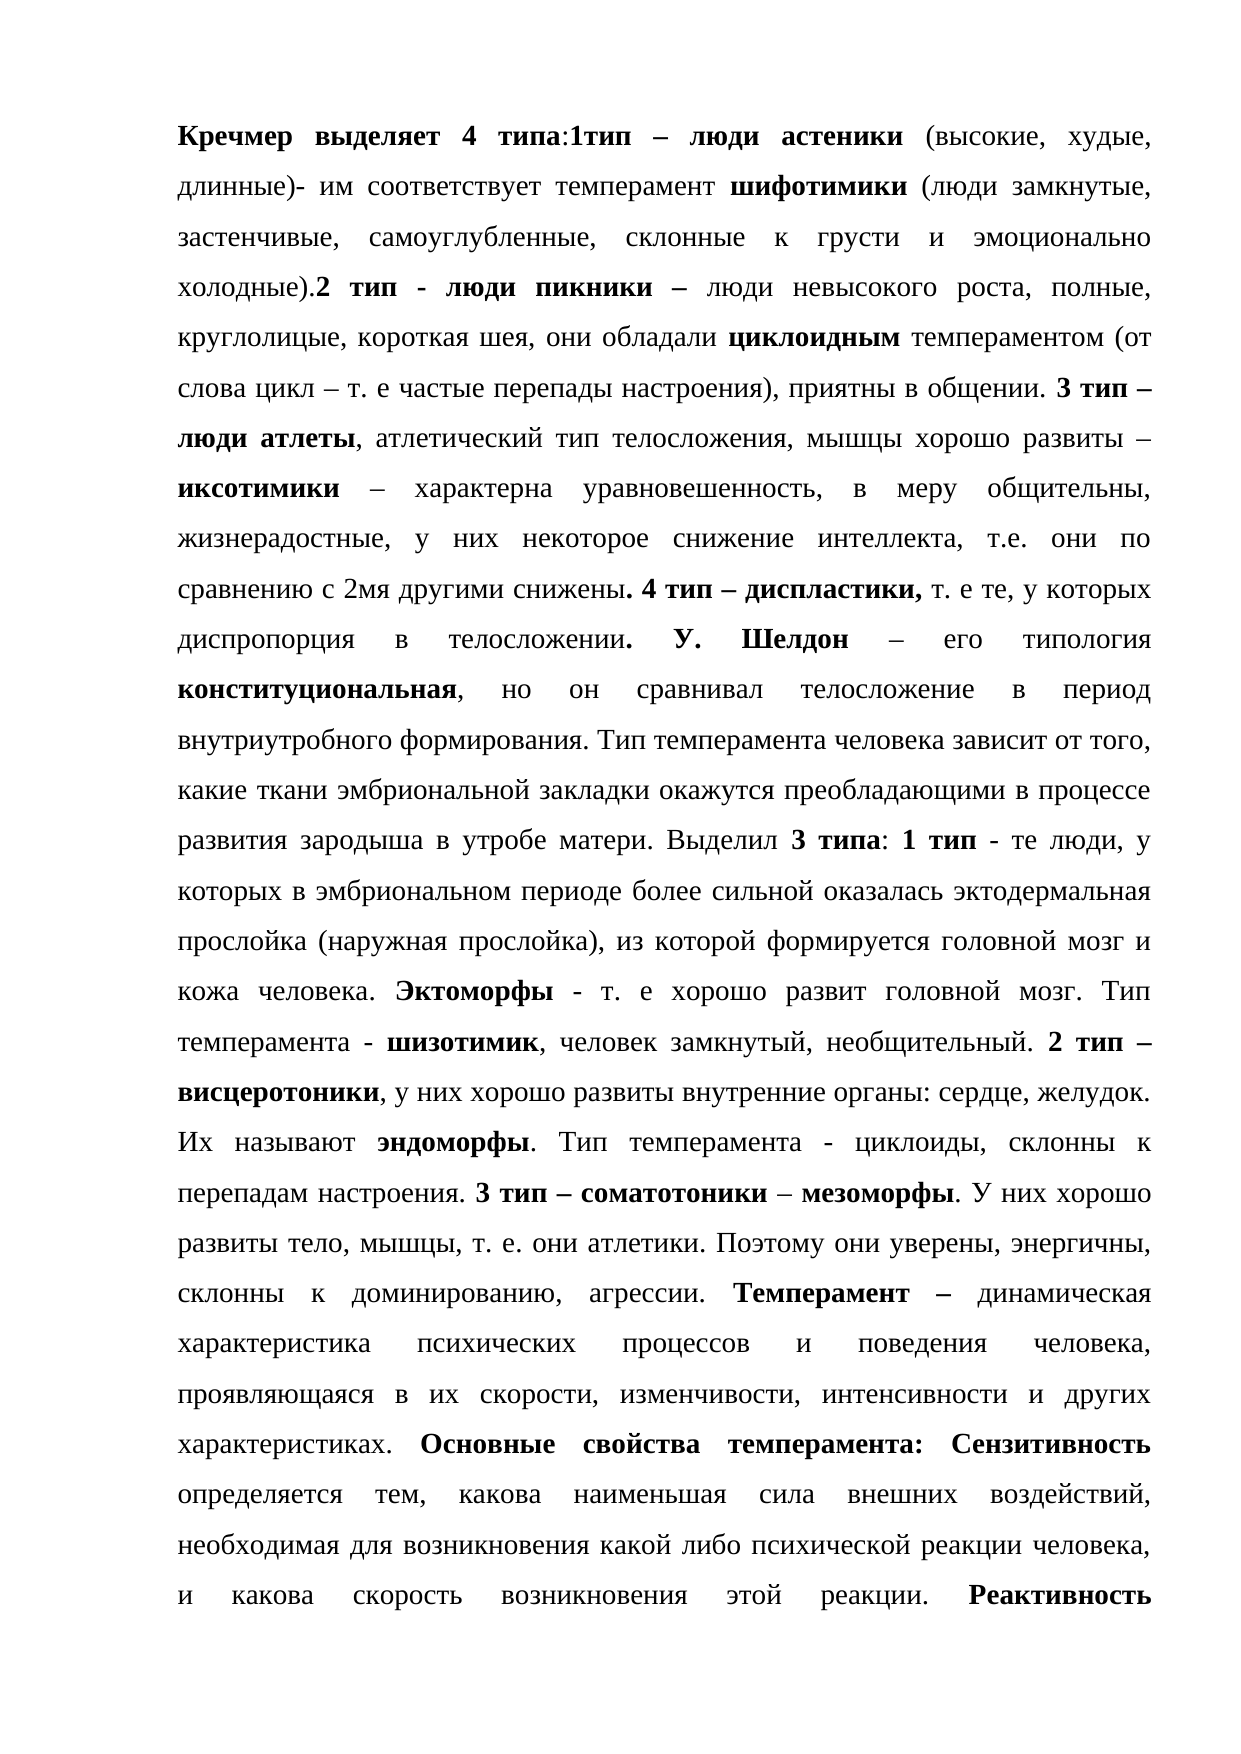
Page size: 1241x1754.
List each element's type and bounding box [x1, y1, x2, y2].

text [177, 118, 1152, 1611]
